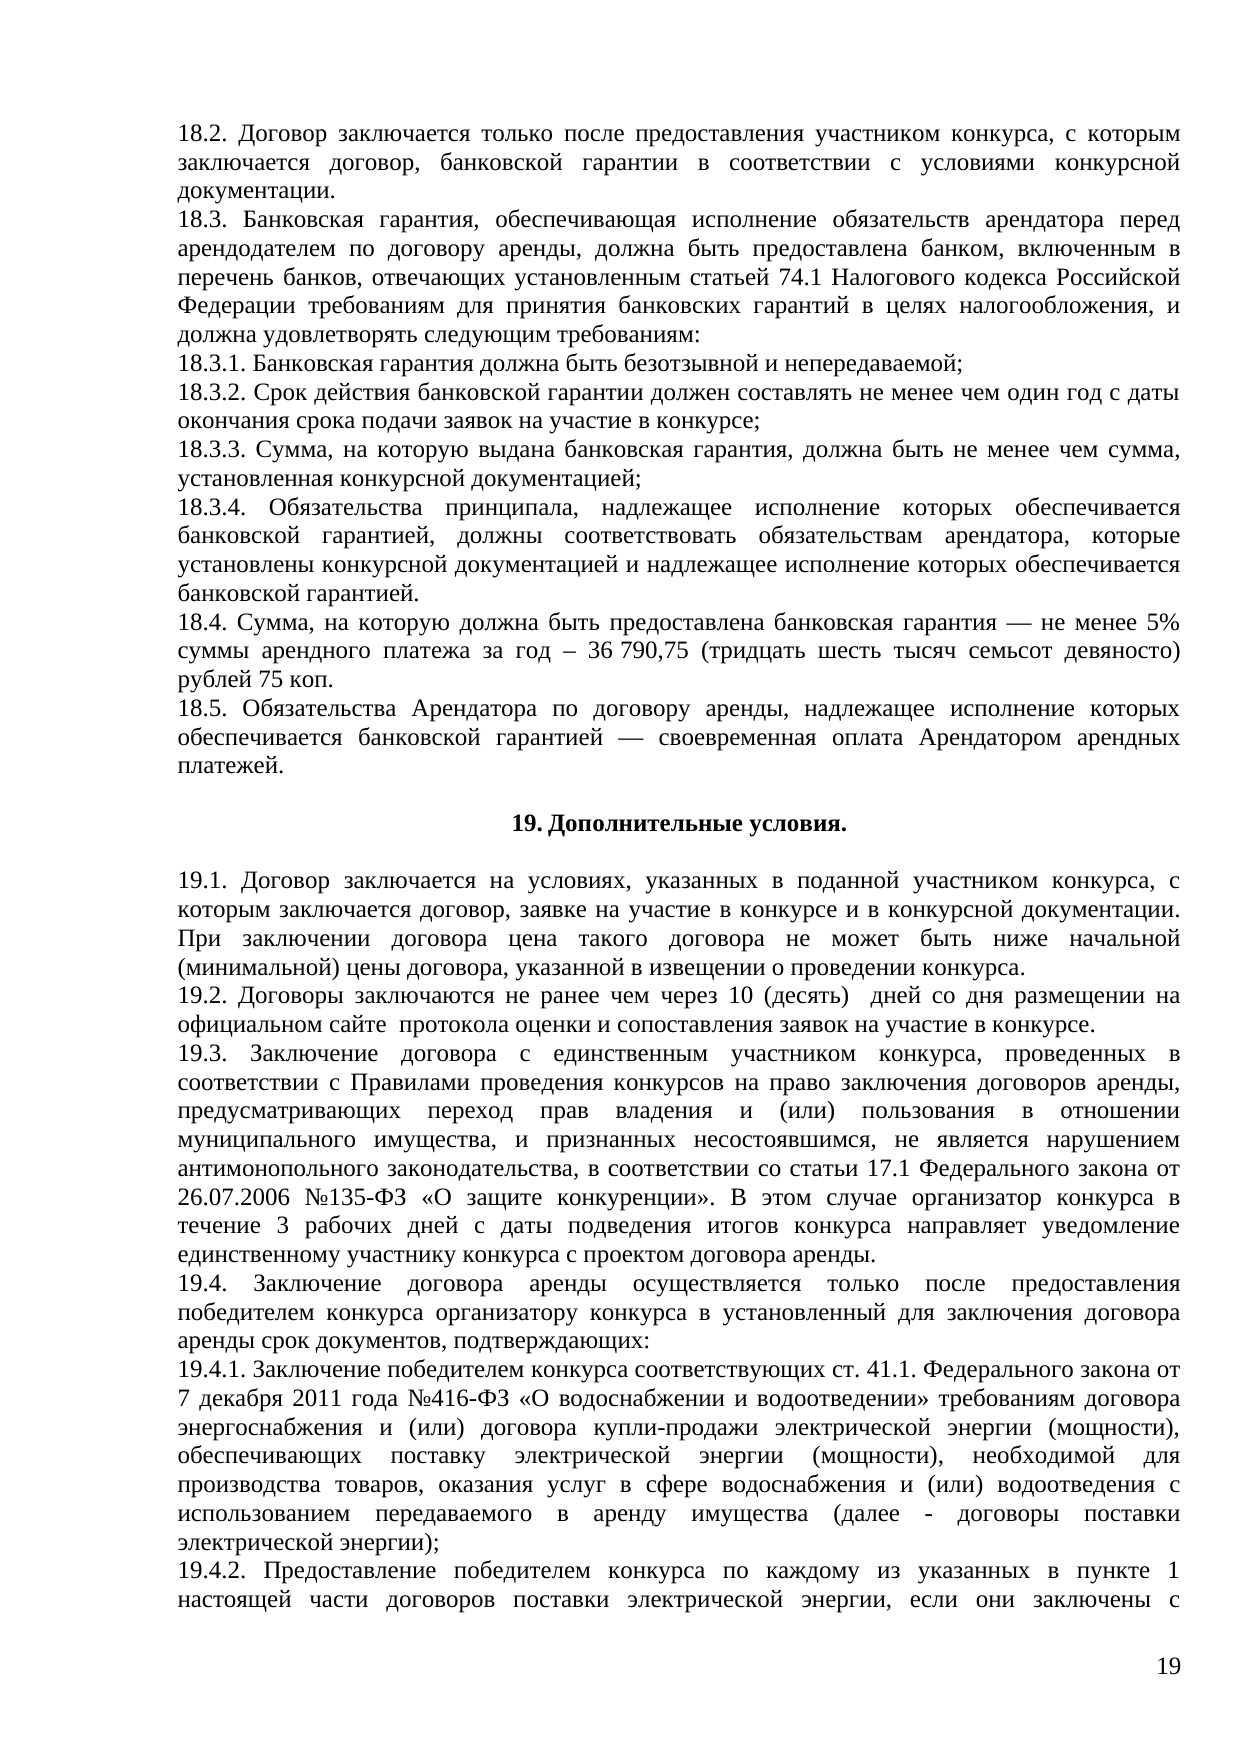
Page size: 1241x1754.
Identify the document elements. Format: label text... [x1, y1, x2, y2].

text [177, 1556, 1181, 1613]
text 18.3.4. Обязательства принципала, надлежащее исполнение которых обеспечивается банковской гарантией, должны соответствовать обязательствам арендатора, которые установлены конкурсной документацией и надлежащее исполнение которых обеспечивается банковской гарантией. [177, 492, 1181, 607]
text 18.3.1. Банковская гарантия должна быть безотзывной и непередаваемой; [177, 348, 1181, 377]
text 18.5. Обязательства Арендатора по договору аренды, надлежащее исполнение которых обеспечивается банковской гарантией — своевременная оплата Арендатором арендных платежей. [177, 693, 1181, 779]
text 18.2. Договор заключается только после предоставления участником конкурса, с которым заключается договор, банковской гарантии в соответствии с условиями конкурсной документации. [177, 118, 1181, 204]
text 18.3.2. Срок действия банковской гарантии должен составлять не менее чем один год с даты окончания срока подачи заявок на участие в конкурсе; [177, 377, 1181, 434]
text 18.3.3. Сумма, на которую выдана банковская гарантия, должна быть не менее чем сумма, установленная конкурсной документацией; [177, 434, 1181, 492]
text 19.3. Заключение договора с единственным участником конкурса, проведенных в соответствии с Правилами проведения конкурсов на право заключения договоров аренды, предусматривающих переход прав владения и (или) пользования в отношении муниципального имущества, и признанных несостоявшимся, не является нарушением антимонопольного законодательства, в соответствии со статьи 17.1 Федерального закона от 26.07.2006 №135-ФЗ «О защите конкуренции». В этом случае организатор конкурса в течение 3 рабочих дней с даты подведения итогов конкурса направляет уведомление единственному участнику конкурса с проектом договора аренды. [177, 1038, 1181, 1268]
text 19. Дополнительные условия. [177, 808, 1181, 837]
text 19.4. Заключение договора аренды осуществляется только после предоставления победителем конкурса организатору конкурса в установленный для заключения договора аренды срок документов, подтверждающих: [177, 1268, 1181, 1354]
text 18.3. Банковская гарантия, обеспечивающая исполнение обязательств арендатора перед арендодателем по договору аренды, должна быть предоставлена банком, включенным в перечень банков, отвечающих установленным статьей 74.1 Налогового кодекса Российской Федерации требованиям для принятия банковских гарантий в целях налогообложения, и должна удовлетворять следующим требованиям: [177, 204, 1181, 348]
text 19.2. Договоры заключаются не ранее чем через 10 (десять) дней со дня размещении на официальном сайте протокола оценки и сопоставления заявок на участие в конкурсе. [177, 981, 1181, 1038]
text 18.4. Сумма, на которую должна быть предоставлена банковская гарантия — не менее 5% суммы арендного платежа за год – 36 790,75 (тридцать шесть тысяч семьсот девяносто) рублей 75 коп. [177, 607, 1181, 693]
text 19.1. Договор заключается на условиях, указанных в поданной участником конкурса, с которым заключается договор, заявке на участие в конкурсе и в конкурсной документации. При заключении договора цена такого договора не может быть ниже начальной (минимальной) цены договора, указанной в извещении о проведении конкурса. [177, 866, 1181, 981]
text 19.4.1. Заключение победителем конкурса соответствующих ст. 41.1. Федерального закона от 7 декабря 2011 года №416-ФЗ «О водоснабжении и водоотведении» требованиям договора энергоснабжения и (или) договора купли-продажи электрической энергии (мощности), обеспечивающих поставку электрической энергии (мощности), необходимой для производства товаров, оказания услуг в сфере водоснабжения и (или) водоотведения с использованием передаваемого в аренду имущества (далее - договоры поставки электрической энергии); [177, 1354, 1181, 1556]
